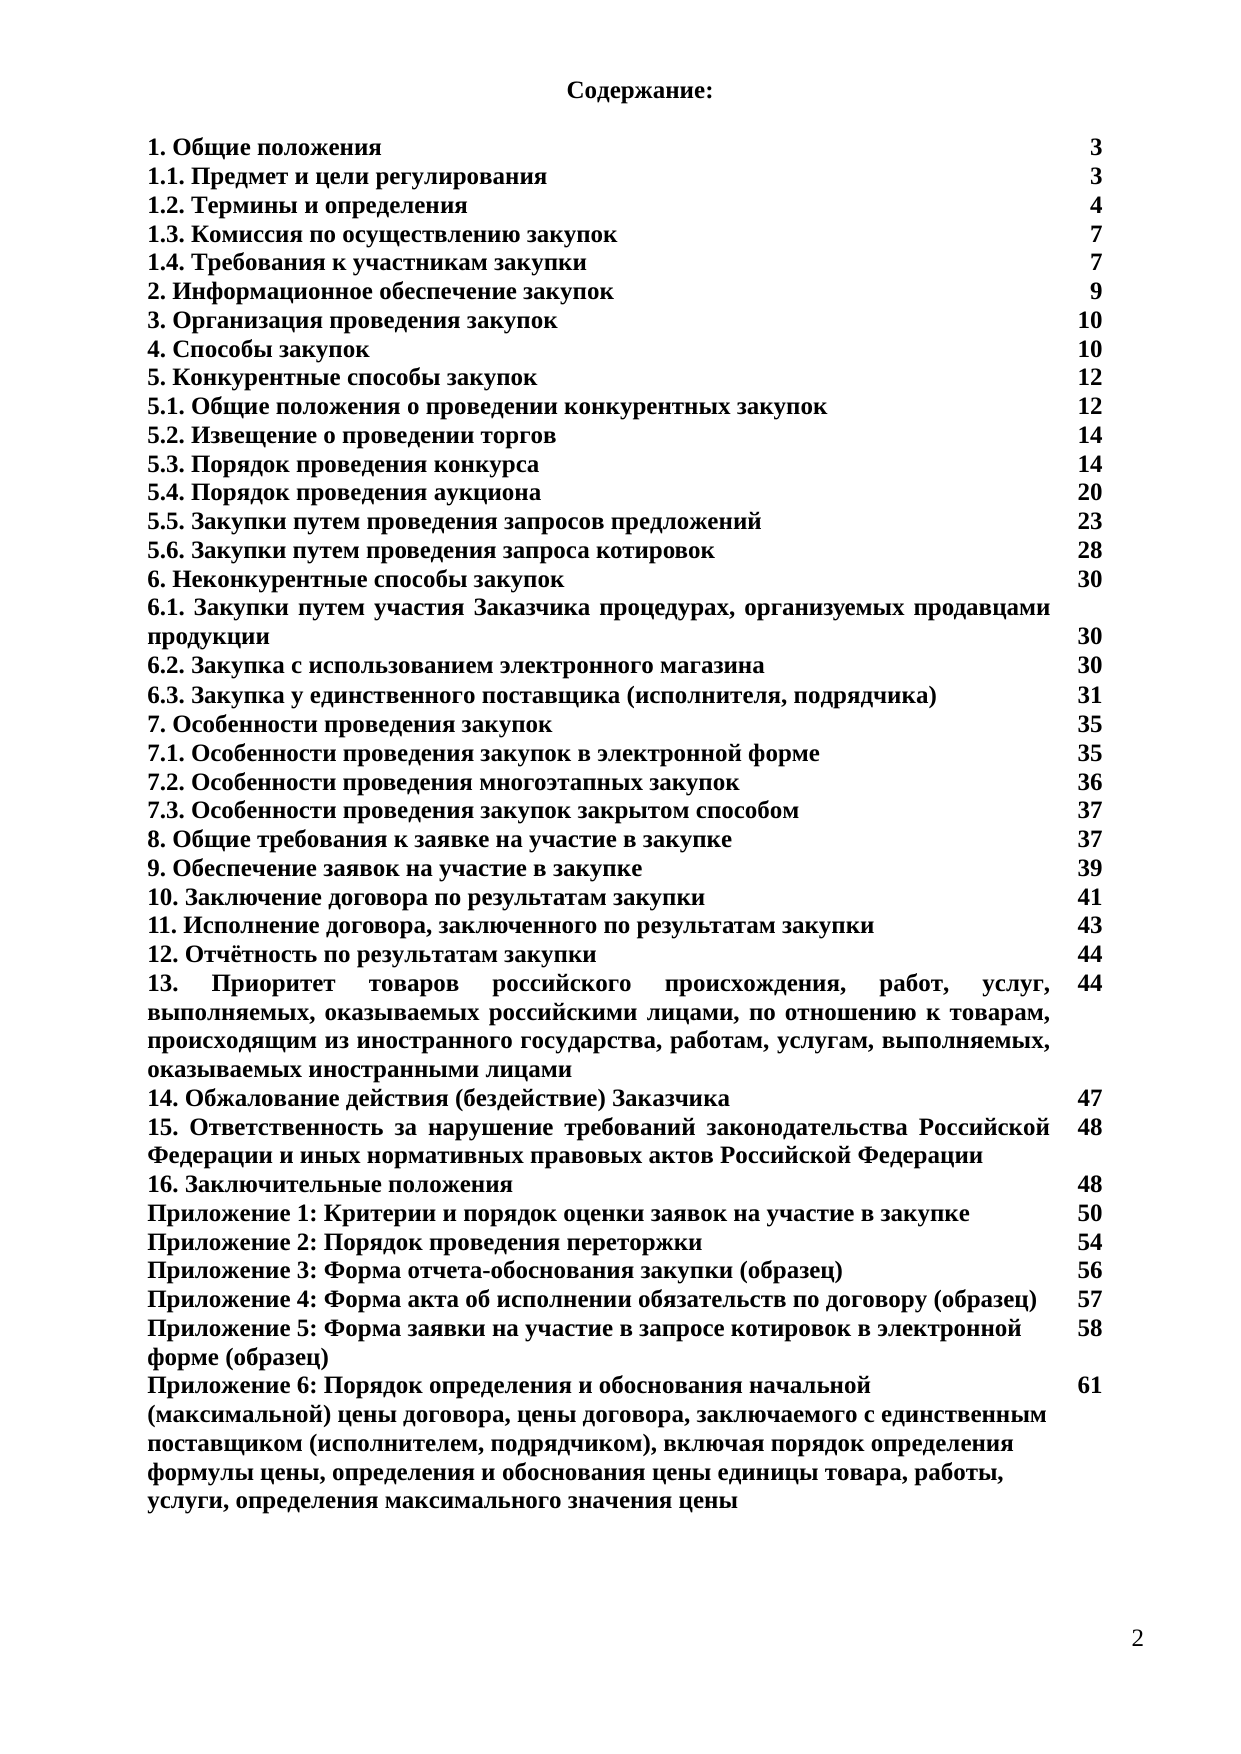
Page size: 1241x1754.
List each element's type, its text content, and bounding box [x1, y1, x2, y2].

table_cell 7 [1062, 248, 1113, 276]
table_cell 6.3. Закупка у единственного поставщика (исполнителя, подрядчика) [136, 680, 1062, 709]
table_cell 4. Способы закупок [136, 334, 1062, 362]
table_cell 7. Особенности проведения закупок [136, 709, 1062, 738]
table_cell Приложение 3: Форма отчета-обоснования закупки (образец) [136, 1255, 1062, 1284]
table_cell 37 [1062, 824, 1113, 853]
table_cell 3 [1062, 161, 1113, 190]
table_cell 10 [1062, 305, 1113, 334]
table_cell 44 [1062, 968, 1113, 1083]
table_cell 1.3. Комиссия по осуществлению закупок [136, 219, 1062, 247]
table_cell 48 [1062, 1169, 1113, 1198]
table_cell 10 [1062, 334, 1113, 362]
table_cell 5.5. Закупки путем проведения запросов предложений [136, 506, 1062, 535]
table_cell 54 [1062, 1227, 1113, 1255]
table_cell 6.1. Закупки путем участия Заказчика процедурах, организуемых продавцами продукции [136, 593, 1062, 650]
table_cell 16. Заключительные положения [136, 1169, 1062, 1198]
table_cell 41 43 44 [1062, 882, 1113, 968]
table_cell 8. Общие требования к заявке на участие в закупке [136, 824, 1062, 853]
table_cell 6. Неконкурентные способы закупок [136, 564, 1062, 592]
table_cell Приложение 5: Форма заявки на участие в запросе котировок в электронной форме (образец) [136, 1313, 1062, 1370]
table_cell 1.4. Требования к участникам закупки [136, 248, 1062, 276]
text Содержание: [136, 75, 1144, 104]
table_cell 58 [1062, 1313, 1113, 1370]
table_cell Приложение 2: Порядок проведения переторжки [136, 1227, 1062, 1255]
table_cell 13. Приоритет товаров российского происхождения, работ, услуг, выполняемых, оказываемых российскими лицами, по отношению к товарам, происходящим из иностранного государства, работам, услугам, выполняемых, оказываемых иностранными лицами [136, 968, 1062, 1083]
table_cell 61 [1062, 1370, 1113, 1514]
table_cell 30 [1062, 564, 1113, 592]
table_cell 4 [1062, 190, 1113, 219]
table_cell 9. Обеспечение заявок на участие в закупке [136, 853, 1062, 882]
table_cell 31 [1062, 680, 1113, 709]
table_header 1. Общие положения [136, 133, 1062, 161]
table_cell 35 [1062, 738, 1113, 767]
table_cell 12 14 14 20 [1062, 391, 1113, 506]
table_cell 5. Конкурентные способы закупок [136, 363, 1062, 391]
table_cell 12 [1062, 363, 1113, 391]
table_cell 50 [1062, 1198, 1113, 1227]
table_cell 1.2. Термины и определения [136, 190, 1062, 219]
table_cell 35 [1062, 709, 1113, 738]
table_cell 7.2. Особенности проведения многоэтапных закупок 7.3. Особенности проведения закупок закрытом способом [136, 767, 1062, 824]
table_cell 28 [1062, 535, 1113, 564]
table_cell 36 37 [1062, 767, 1113, 824]
table_cell 7.1. Особенности проведения закупок в электронной форме [136, 738, 1062, 767]
table_cell 30 [1062, 650, 1113, 680]
table_cell 10. Заключение договора по результатам закупки 11. Исполнение договора, заключенного по результатам закупки 12. Отчётность по результатам закупки [136, 882, 1062, 968]
table_cell 5.1. Общие положения о проведении конкурентных закупок 5.2. Извещение о проведении торгов 5.3. Порядок проведения конкурса 5.4. Порядок проведения аукциона [136, 391, 1062, 506]
table_cell 7 [1062, 219, 1113, 247]
table_cell 47 [1062, 1083, 1113, 1112]
table_cell 1.1. Предмет и цели регулирования [136, 161, 1062, 190]
table_cell 57 [1062, 1284, 1113, 1313]
table_cell 56 [1062, 1255, 1113, 1284]
table_header 3 [1062, 133, 1113, 161]
table_cell 6.2. Закупка с использованием электронного магазина [136, 650, 1062, 680]
table_cell 5.6. Закупки путем проведения запроса котировок [136, 535, 1062, 564]
table_cell Приложение 1: Критерии и порядок оценки заявок на участие в закупке [136, 1198, 1062, 1227]
table_cell 39 [1062, 853, 1113, 882]
table_cell 48 [1062, 1112, 1113, 1169]
table_cell 23 [1062, 506, 1113, 535]
table_cell 30 [1062, 593, 1113, 650]
table_cell 15. Ответственность за нарушение требований законодательства Российской Федерации и иных нормативных правовых актов Российской Федерации [136, 1112, 1062, 1169]
table_cell 3. Организация проведения закупок [136, 305, 1062, 334]
table_cell 9 [1062, 276, 1113, 305]
table_cell Приложение 4: Форма акта об исполнении обязательств по договору (образец) [136, 1284, 1062, 1313]
table_cell Приложение 6: Порядок определения и обоснования начальной (максимальной) цены договора, цены договора, заключаемого с единственным поставщиком (исполнителем, подрядчиком), включая порядок определения формулы цены, определения и обоснования цены единицы товара, работы, услуги, определения максимального значения цены [136, 1370, 1062, 1514]
table_cell 14. Обжалование действия (бездействие) Заказчика [136, 1083, 1062, 1112]
table_cell 2. Информационное обеспечение закупок [136, 276, 1062, 305]
